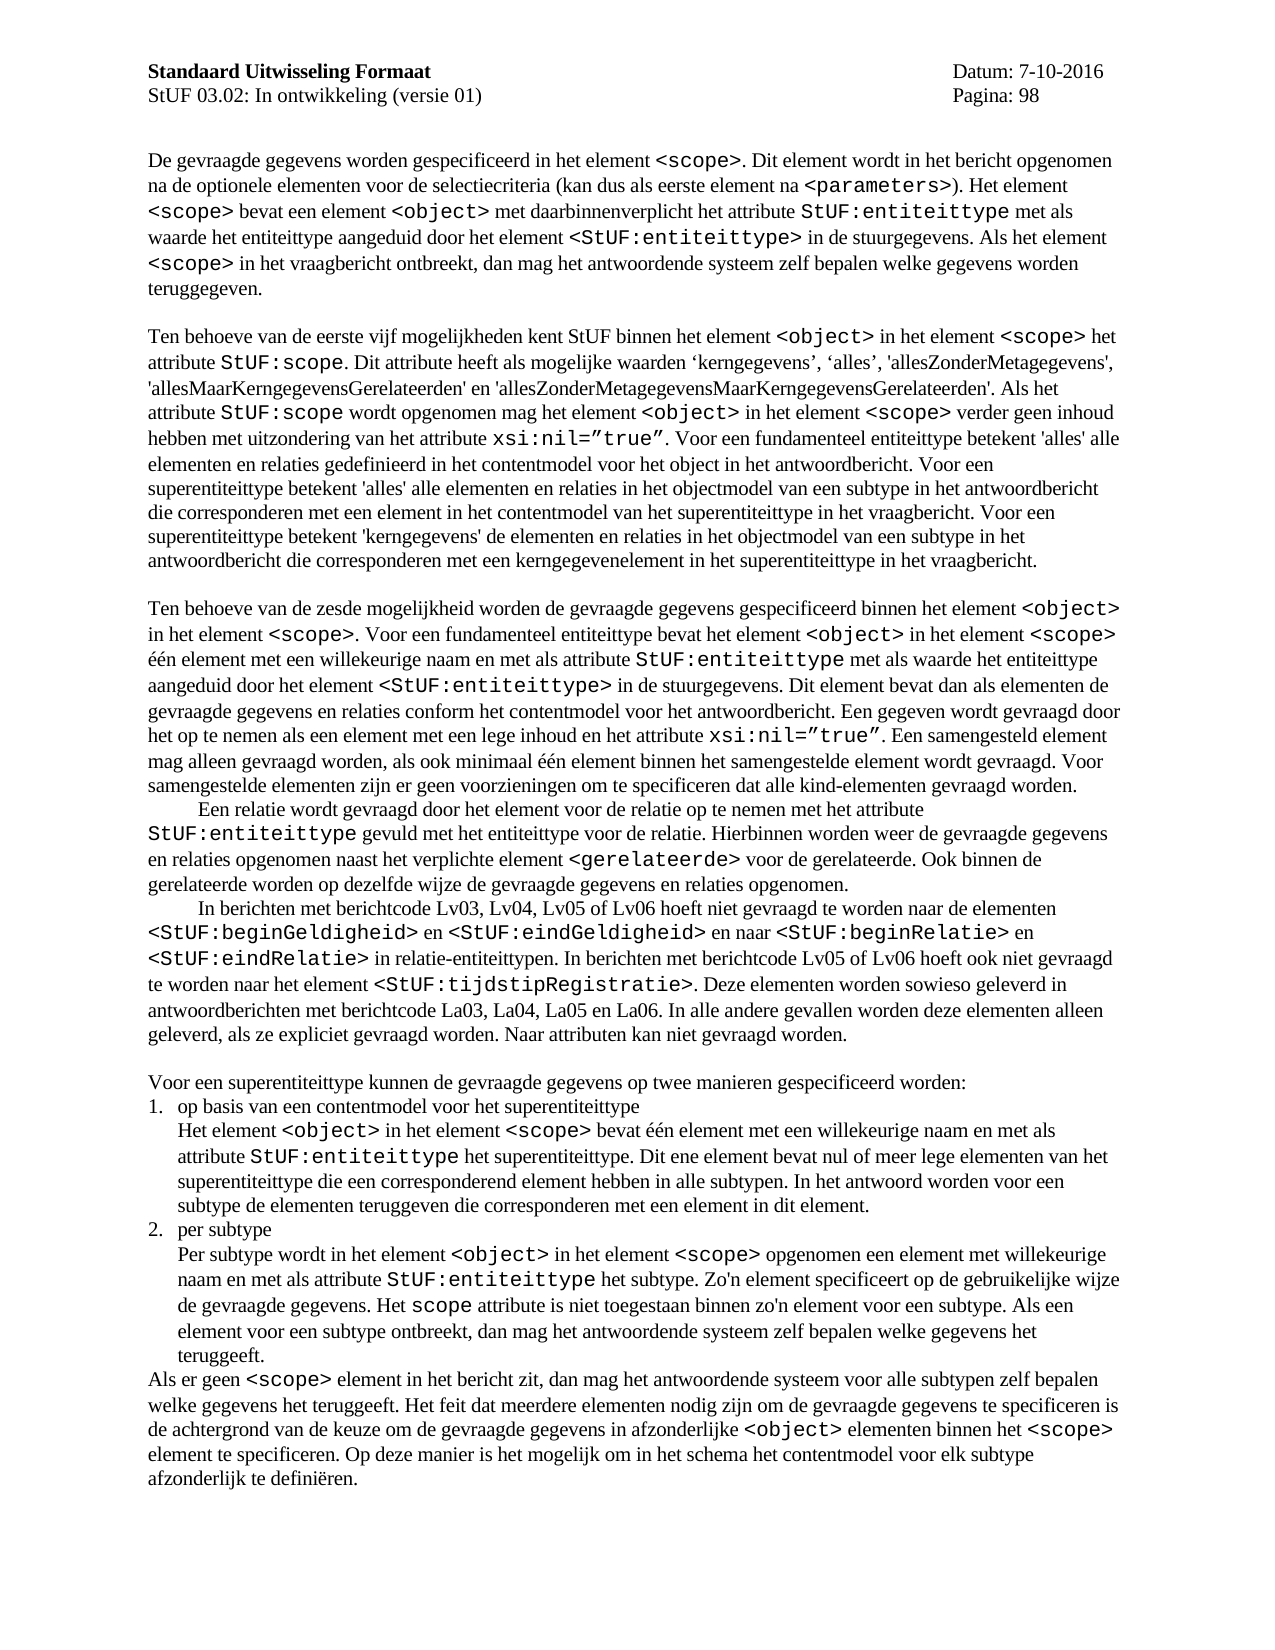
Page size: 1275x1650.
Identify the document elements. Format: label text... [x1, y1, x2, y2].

text Voor een superentiteittype kunnen de gevraagde gegevens op twee manieren gespecificeerd worden: [148, 1070, 1127, 1094]
text Een relatie wordt gevraagd door het element voor de relatie op te nemen met het attribute StUF:entiteittype gevuld met het entiteittype voor de relatie. Hierbinnen worden weer de gevraagde gegevens en relaties opgenomen naast het verplichte element <gerelateerde> voor de gerelateerde. Ook binnen de gerelateerde worden op dezelfde wijze de gevraagde gegevens en relaties opgenomen. [148, 797, 1127, 896]
text Als er geen <scope> element in het bericht zit, dan mag het antwoordende systeem voor alle subtypen zelf bepalen welke gegevens het teruggeeft. Het feit dat meerdere elementen nodig zijn om de gevraagde gegevens te specificeren is de achtergrond van de keuze om de gevraagde gegevens in afzonderlijke <object> elementen binnen het <scope> element te specificeren. Op deze manier is het mogelijk om in het schema het contentmodel voor elk subtype afzonderlijk te definiëren. [148, 1367, 1127, 1490]
list per subtype [148, 1217, 1127, 1241]
list op basis van een contentmodel voor het superentiteittype Het element <object> in het element <scope> bevat één element met een willekeurige naam en met als attribute StUF:entiteittype het superentiteittype. Dit ene element bevat nul of meer lege elementen van het superentiteittype die een corresponderend element hebben in alle subtypen. In het antwoord worden voor een subtype de elementen teruggeven die corresponderen met een element in dit element. [148, 1094, 1127, 1217]
text De gevraagde gegevens worden gespecificeerd in het element <scope>. Dit element wordt in het bericht opgenomen na de optionele elementen voor de selectiecriteria (kan dus als eerste element na <parameters>). Het element <scope> bevat een element <object> met daarbinnenverplicht het attribute StUF:entiteittype met als waarde het entiteittype aangeduid door het element <StUF:entiteittype> in de stuurgegevens. Als het element <scope> in het vraagbericht ontbreekt, dan mag het antwoordende systeem zelf bepalen welke gegevens worden teruggegeven. [148, 148, 1127, 300]
text Ten behoeve van de zesde mogelijkheid worden de gevraagde gegevens gespecificeerd binnen het element <object> in het element <scope>. Voor een fundamenteel entiteittype bevat het element <object> in het element <scope> één element met een willekeurige naam en met als attribute StUF:entiteittype met als waarde het entiteittype aangeduid door het element <StUF:entiteittype> in de stuurgegevens. Dit element bevat dan als elementen de gevraagde gegevens en relaties conform het contentmodel voor het antwoordbericht. Een gegeven wordt gevraagd door het op te nemen als een element met een lege inhoud en het attribute xsi:nil=”true”. Een samengesteld element mag alleen gevraagd worden, als ook minimaal één element binnen het samengestelde element wordt gevraagd. Voor samengestelde elementen zijn er geen voorzieningen om te specificeren dat alle kind-elementen gevraagd worden. [148, 596, 1127, 797]
text In berichten met berichtcode Lv03, Lv04, Lv05 of Lv06 hoeft niet gevraagd te worden naar de elementen <StUF:beginGeldigheid> en <StUF:eindGeldigheid> en naar <StUF:beginRelatie> en <StUF:eindRelatie> in relatie-entiteittypen. In berichten met berichtcode Lv05 of Lv06 hoeft ook niet gevraagd te worden naar het element <StUF:tijdstipRegistratie>. Deze elementen worden sowieso geleverd in antwoordberichten met berichtcode La03, La04, La05 en La06. In alle andere gevallen worden deze elementen alleen geleverd, als ze expliciet gevraagd worden. Naar attributen kan niet gevraagd worden. [148, 896, 1127, 1046]
text Per subtype wordt in het element <object> in het element <scope> opgenomen een element met willekeurige naam en met als attribute StUF:entiteittype het subtype. Zo'n element specificeert op de gebruikelijke wijze de gevraagde gegevens. Het scope attribute is niet toegestaan binnen zo'n element voor een subtype. Als een element voor een subtype ontbreekt, dan mag het antwoordende systeem zelf bepalen welke gegevens het teruggeeft. [177, 1241, 1127, 1367]
text Ten behoeve van de eerste vijf mogelijkheden kent StUF binnen het element <object> in het element <scope> het attribute StUF:scope. Dit attribute heeft als mogelijke waarden ‘kerngegevens’, ‘alles’, 'allesZonderMetagegevens', 'allesMaarKerngegevensGerelateerden' en 'allesZonderMetagegevensMaarKerngegevensGerelateerden'. Als het attribute StUF:scope wordt opgenomen mag het element <object> in het element <scope> verder geen inhoud hebben met uitzondering van het attribute xsi:nil=”true”. Voor een fundamenteel entiteittype betekent 'alles' alle elementen en relaties gedefinieerd in het contentmodel voor het object in het antwoordbericht. Voor een superentiteittype betekent 'alles' alle elementen en relaties in het objectmodel van een subtype in het antwoordbericht die corresponderen met een element in het contentmodel van het superentiteittype in het vraagbericht. Voor een superentiteittype betekent 'kerngegevens' de elementen en relaties in het objectmodel van een subtype in het antwoordbericht die corresponderen met een kerngegevenelement in het superentiteittype in het vraagbericht. [148, 324, 1127, 572]
